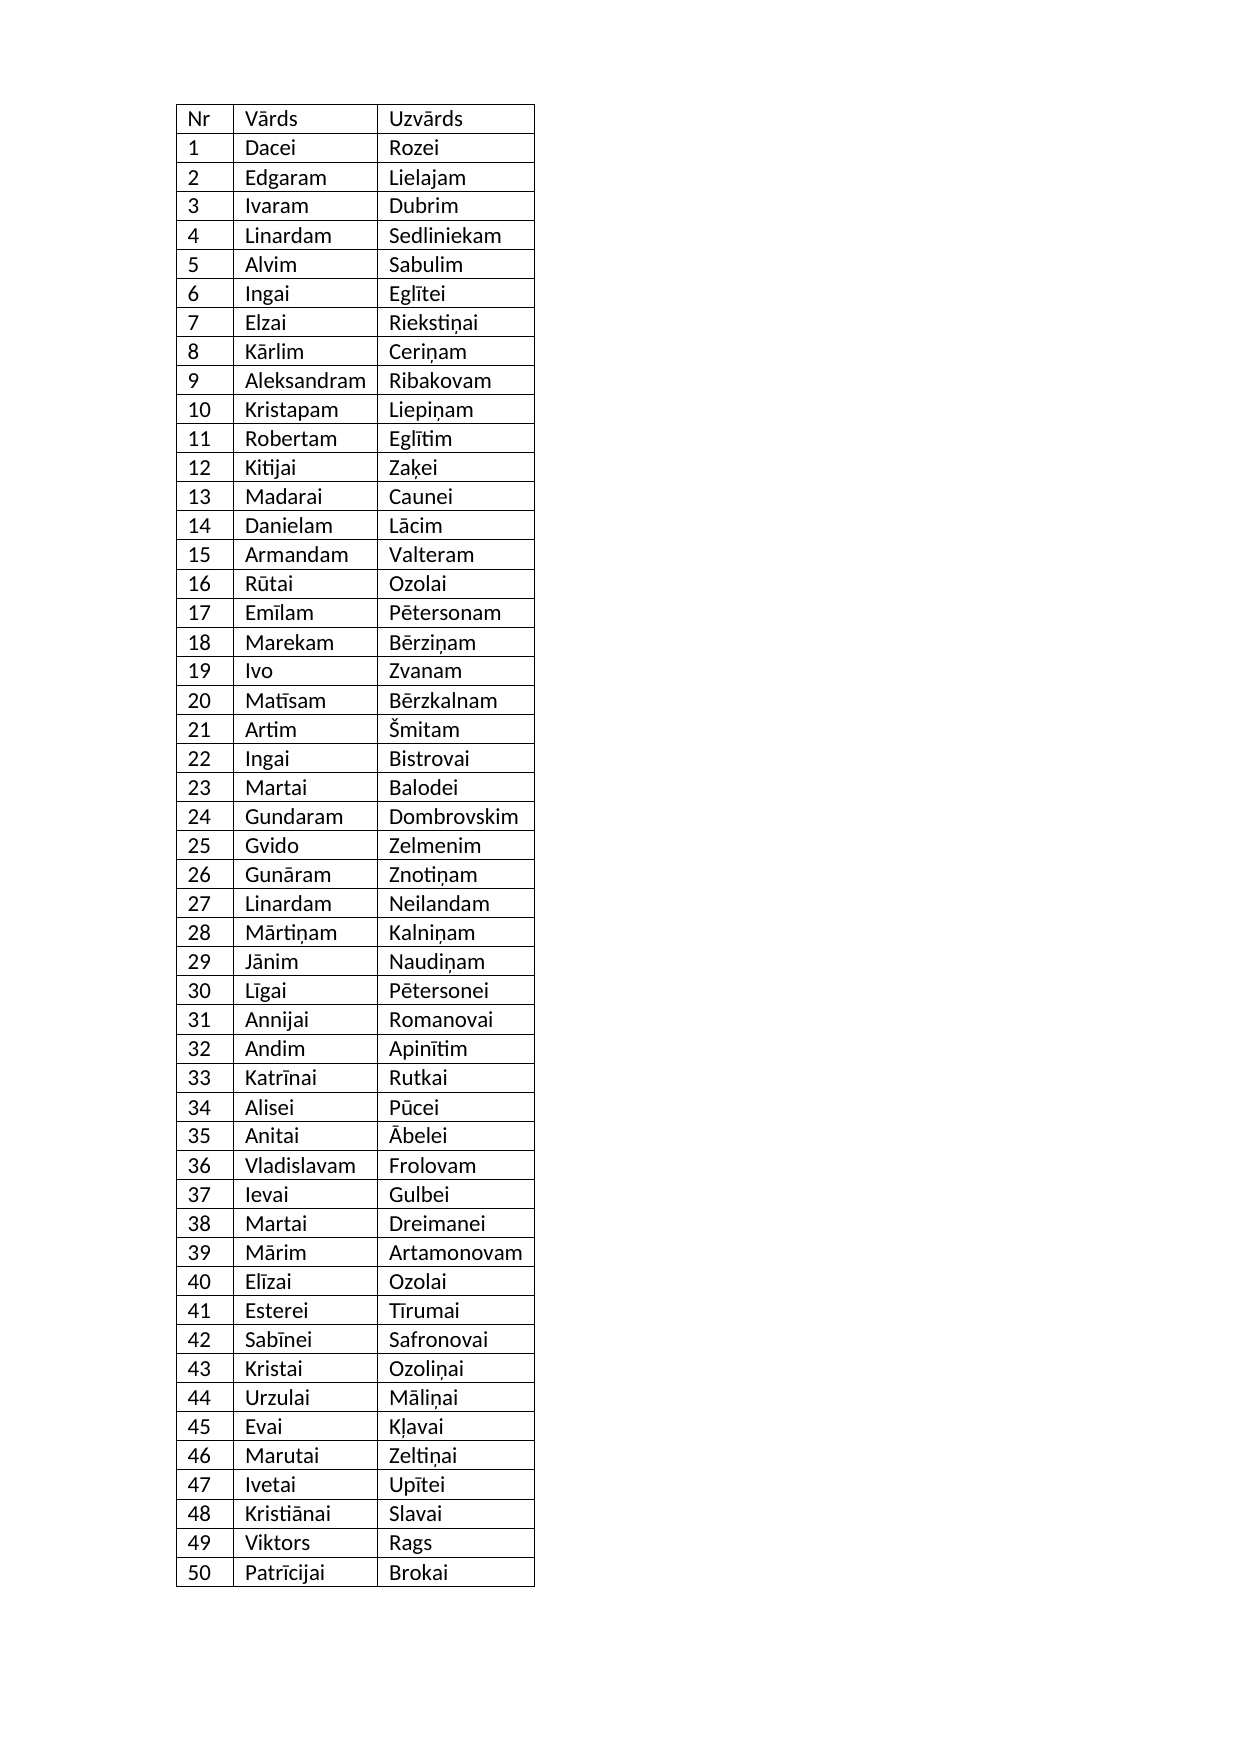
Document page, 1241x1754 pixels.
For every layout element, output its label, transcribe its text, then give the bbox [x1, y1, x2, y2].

table_cell Danielam [234, 511, 377, 539]
table_cell Bērzkalnam [378, 686, 534, 714]
table_cell 36 [177, 1151, 233, 1179]
table_cell 47 [177, 1470, 233, 1498]
table_cell Armandam [234, 540, 377, 568]
table_cell Dubrim [378, 192, 534, 220]
table_cell Ozolai [378, 1267, 534, 1295]
table_cell Eglītim [378, 424, 534, 452]
table_cell 22 [177, 744, 233, 772]
table_cell Neilandam [378, 889, 534, 917]
table_cell 20 [177, 686, 233, 714]
table_cell 9 [177, 366, 233, 394]
table_cell Sabulim [378, 250, 534, 278]
table_cell Lācim [378, 511, 534, 539]
table_header Vārds [234, 105, 377, 132]
table_cell Linardam [234, 889, 377, 917]
table_cell 16 [177, 570, 233, 597]
table_cell Ivaram [234, 192, 377, 220]
table_cell Artim [234, 715, 377, 743]
table_cell Riekstiņai [378, 308, 534, 336]
table_cell 18 [177, 628, 233, 656]
table_cell Matīsam [234, 686, 377, 714]
table_cell Sedliniekam [378, 221, 534, 249]
table_cell Andim [234, 1035, 377, 1062]
table_cell 29 [177, 947, 233, 975]
table_cell Šmitam [378, 715, 534, 743]
table_cell Zaķei [378, 453, 534, 481]
table_cell Bistrovai [378, 744, 534, 772]
table_cell 6 [177, 279, 233, 307]
table_cell Artamonovam [378, 1238, 534, 1266]
table_cell 5 [177, 250, 233, 278]
table_cell Martai [234, 1209, 377, 1237]
table_cell Pētersonei [378, 976, 534, 1004]
table_cell Martai [234, 773, 377, 801]
table_cell Caunei [378, 482, 534, 510]
table_cell 8 [177, 337, 233, 365]
table_cell Elīzai [234, 1267, 377, 1295]
table_cell Jānim [234, 947, 377, 975]
table_cell Zelmenim [378, 831, 534, 859]
table_cell 3 [177, 192, 233, 220]
table_cell 46 [177, 1441, 233, 1469]
table_cell Aleksandram [234, 366, 377, 394]
table_cell 40 [177, 1267, 233, 1295]
table_cell Elzai [234, 308, 377, 336]
table_cell Katrīnai [234, 1064, 377, 1092]
table_cell Dombrovskim [378, 802, 534, 830]
table_cell 25 [177, 831, 233, 859]
table_cell Gundaram [234, 802, 377, 830]
table_cell Upītei [378, 1470, 534, 1498]
table_cell Apinītim [378, 1035, 534, 1062]
table_cell Gvido [234, 831, 377, 859]
table_cell Romanovai [378, 1005, 534, 1033]
table_cell Bērziņam [378, 628, 534, 656]
table_header Uzvārds [378, 105, 534, 132]
table_cell Rags [378, 1529, 534, 1557]
table_cell Dacei [234, 134, 377, 162]
table_cell Lielajam [378, 163, 534, 191]
table_cell Līgai [234, 976, 377, 1004]
table_cell Gulbei [378, 1180, 534, 1208]
table_cell 14 [177, 511, 233, 539]
table_cell Ābelei [378, 1122, 534, 1150]
table_cell Ozoliņai [378, 1354, 534, 1382]
table_cell 50 [177, 1558, 233, 1586]
table_cell Kristiānai [234, 1500, 377, 1527]
table_cell 35 [177, 1122, 233, 1150]
table_cell 34 [177, 1093, 233, 1121]
table_cell Māliņai [378, 1383, 534, 1411]
table_cell 10 [177, 395, 233, 423]
table_cell Esterei [234, 1296, 377, 1324]
table_cell 48 [177, 1500, 233, 1527]
table_cell 43 [177, 1354, 233, 1382]
table_cell Ingai [234, 744, 377, 772]
table_cell Gunāram [234, 860, 377, 888]
table_cell 42 [177, 1325, 233, 1353]
table_cell Kalniņam [378, 918, 534, 946]
table_cell Anitai [234, 1122, 377, 1150]
table_cell Rozei [378, 134, 534, 162]
table_cell 39 [177, 1238, 233, 1266]
table_cell Kitijai [234, 453, 377, 481]
table_cell Brokai [378, 1558, 534, 1586]
table_cell Dreimanei [378, 1209, 534, 1237]
table_cell Kristapam [234, 395, 377, 423]
table_cell Naudiņam [378, 947, 534, 975]
table_cell Alisei [234, 1093, 377, 1121]
table_cell Alvim [234, 250, 377, 278]
table_cell 32 [177, 1035, 233, 1062]
table_cell 38 [177, 1209, 233, 1237]
table_cell 26 [177, 860, 233, 888]
table_cell Ievai [234, 1180, 377, 1208]
table_cell Liepiņam [378, 395, 534, 423]
table_cell Ivo [234, 657, 377, 685]
table_cell Frolovam [378, 1151, 534, 1179]
table_cell 7 [177, 308, 233, 336]
table_cell Vladislavam [234, 1151, 377, 1179]
table_cell 11 [177, 424, 233, 452]
table_cell Mārim [234, 1238, 377, 1266]
table_cell 19 [177, 657, 233, 685]
table_cell Madarai [234, 482, 377, 510]
table_cell Linardam [234, 221, 377, 249]
table_cell Emīlam [234, 599, 377, 627]
table_cell 31 [177, 1005, 233, 1033]
table_cell 41 [177, 1296, 233, 1324]
table_cell 12 [177, 453, 233, 481]
table_cell Slavai [378, 1500, 534, 1527]
table_cell Balodei [378, 773, 534, 801]
table_cell 30 [177, 976, 233, 1004]
table_cell Evai [234, 1412, 377, 1440]
table_cell Kārlim [234, 337, 377, 365]
table_cell 45 [177, 1412, 233, 1440]
table_header Nr [177, 105, 233, 132]
table_cell Zvanam [378, 657, 534, 685]
table_cell 15 [177, 540, 233, 568]
table_cell Eglītei [378, 279, 534, 307]
table_cell Zeltiņai [378, 1441, 534, 1469]
table_cell 2 [177, 163, 233, 191]
table_cell Tīrumai [378, 1296, 534, 1324]
table_cell 44 [177, 1383, 233, 1411]
table_cell 33 [177, 1064, 233, 1092]
table_cell 37 [177, 1180, 233, 1208]
table_cell 1 [177, 134, 233, 162]
table_cell Ingai [234, 279, 377, 307]
table_cell Rūtai [234, 570, 377, 597]
table_cell Ceriņam [378, 337, 534, 365]
table_cell Annijai [234, 1005, 377, 1033]
table_cell Ozolai [378, 570, 534, 597]
table_cell Rutkai [378, 1064, 534, 1092]
table_cell Patrīcijai [234, 1558, 377, 1586]
table_cell Marutai [234, 1441, 377, 1469]
table_cell 21 [177, 715, 233, 743]
table_cell Marekam [234, 628, 377, 656]
table_cell Mārtiņam [234, 918, 377, 946]
table_cell Valteram [378, 540, 534, 568]
table_cell Ribakovam [378, 366, 534, 394]
table_cell Edgaram [234, 163, 377, 191]
table_cell Urzulai [234, 1383, 377, 1411]
table_cell Znotiņam [378, 860, 534, 888]
table_cell 49 [177, 1529, 233, 1557]
table_cell 23 [177, 773, 233, 801]
table_cell 4 [177, 221, 233, 249]
table_cell 13 [177, 482, 233, 510]
table_cell 17 [177, 599, 233, 627]
table_cell 27 [177, 889, 233, 917]
table_cell Kļavai [378, 1412, 534, 1440]
table_cell Safronovai [378, 1325, 534, 1353]
table_cell Pētersonam [378, 599, 534, 627]
table_cell Sabīnei [234, 1325, 377, 1353]
table_cell Viktors [234, 1529, 377, 1557]
table_cell 28 [177, 918, 233, 946]
table_cell Ivetai [234, 1470, 377, 1498]
table_cell Kristai [234, 1354, 377, 1382]
table_cell 24 [177, 802, 233, 830]
table_cell Robertam [234, 424, 377, 452]
table_cell Pūcei [378, 1093, 534, 1121]
